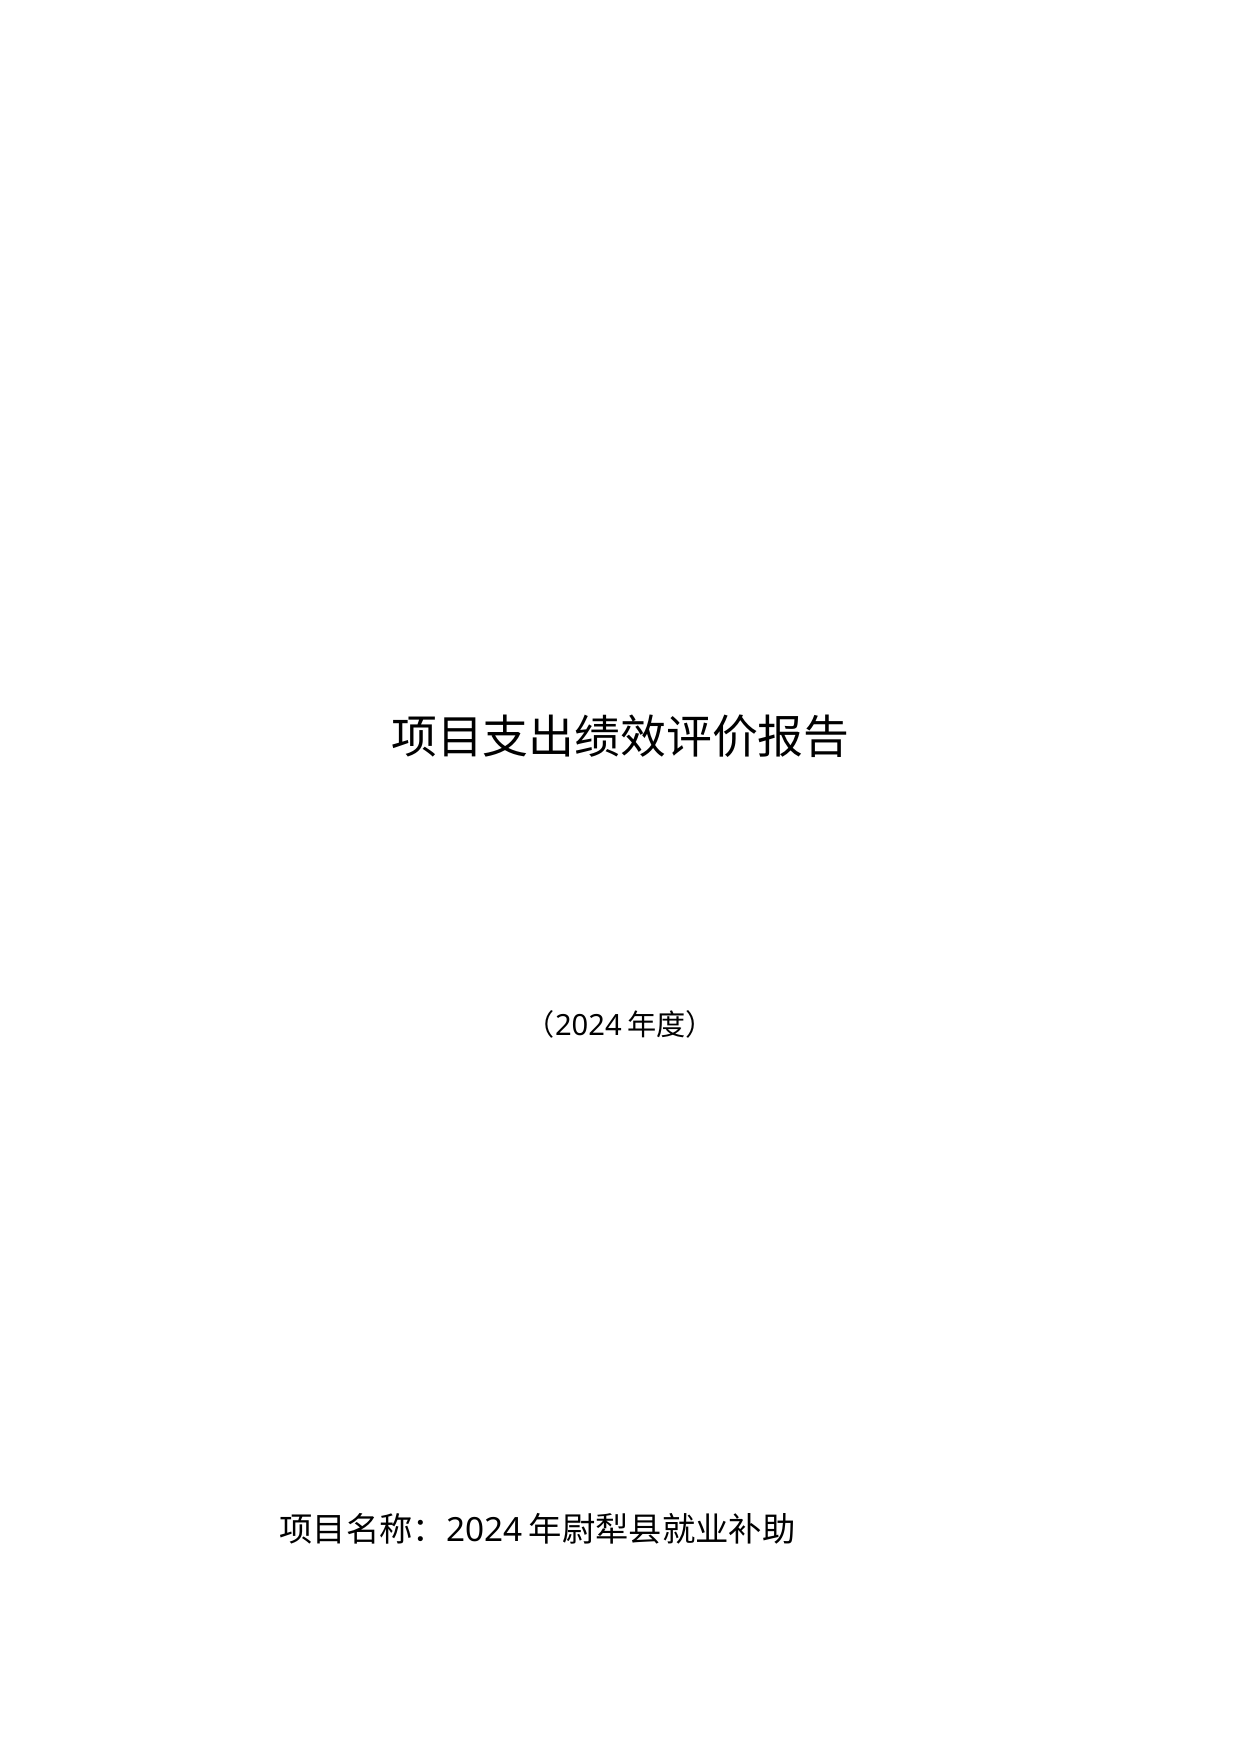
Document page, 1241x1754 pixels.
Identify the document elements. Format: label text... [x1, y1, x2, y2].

subtitle 项目支出绩效评价报告 [187, 685, 1053, 782]
text （2024年度） [187, 991, 1053, 1056]
text 项目名称：2024年尉犁县就业补助 [187, 1494, 1053, 1559]
